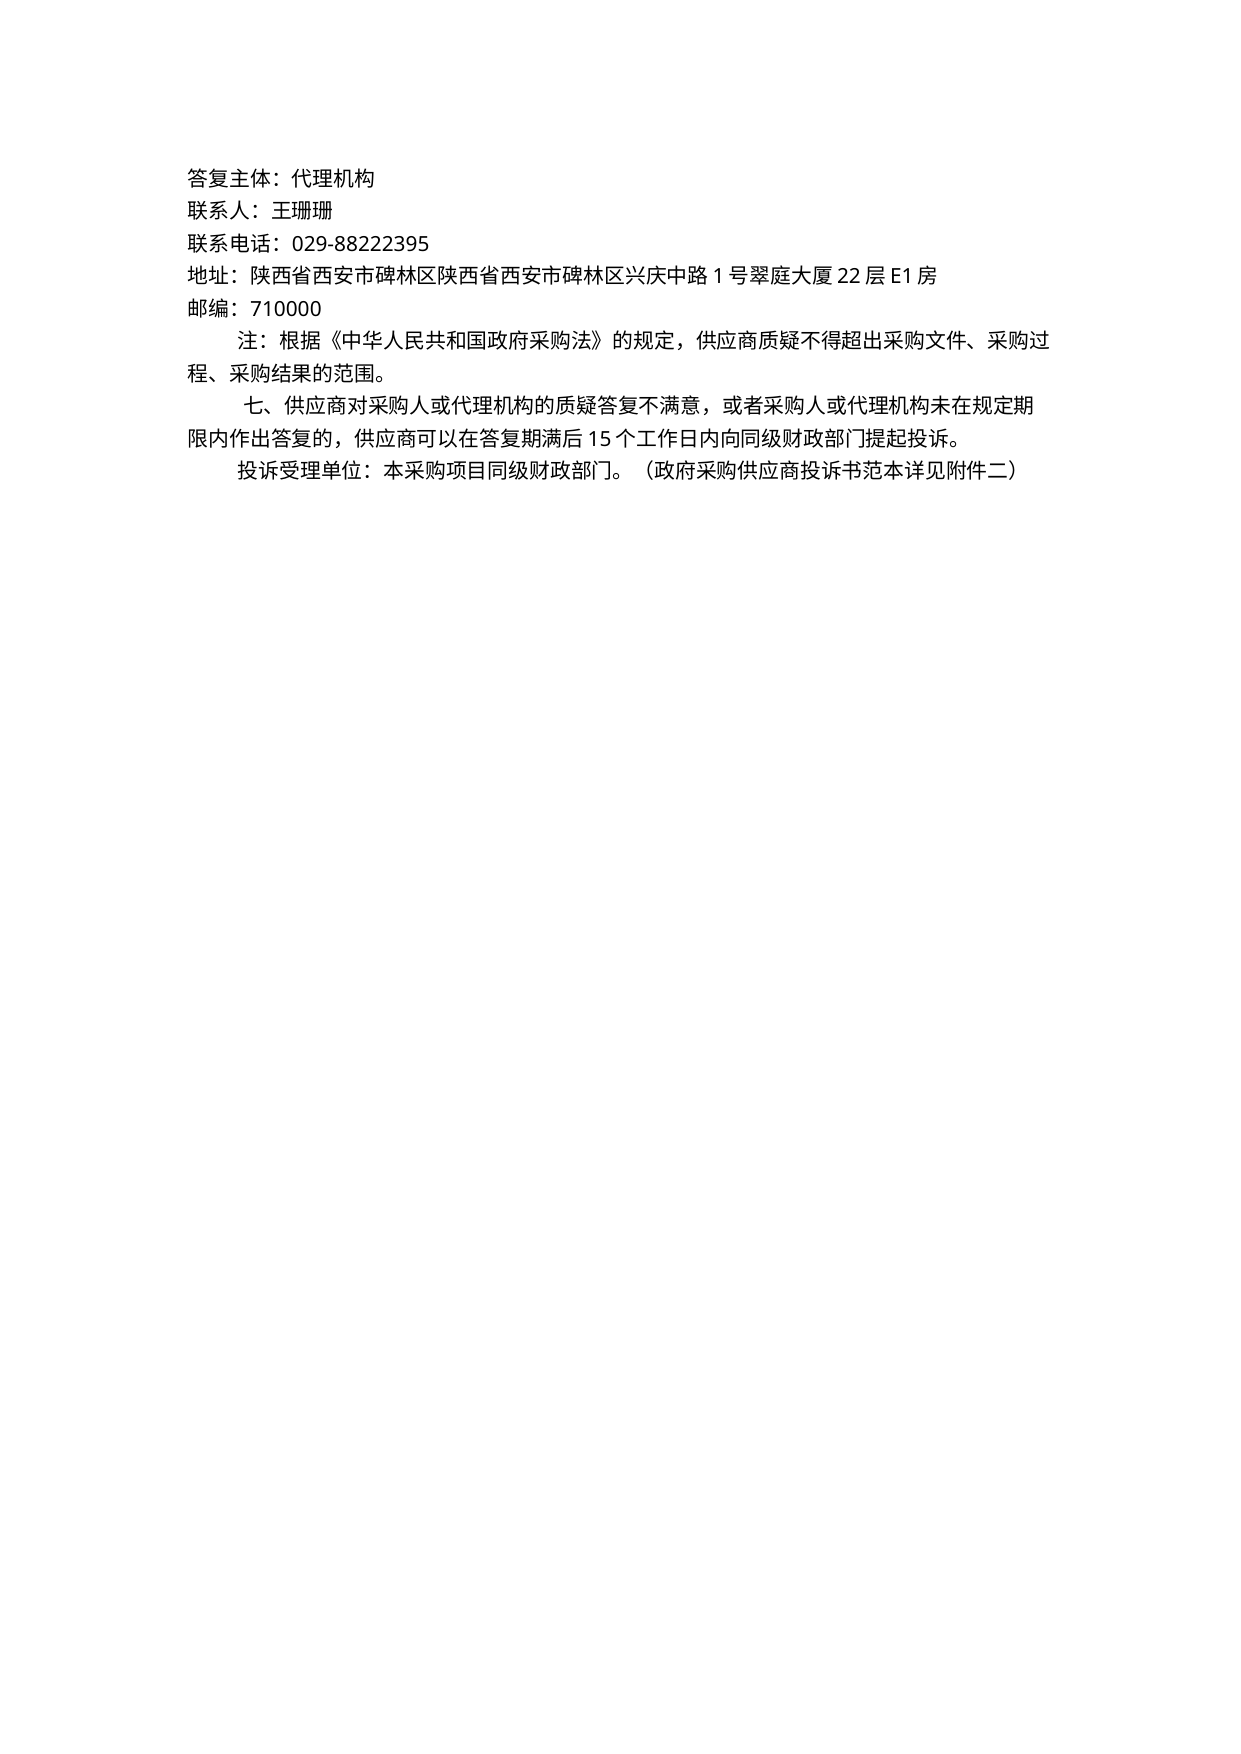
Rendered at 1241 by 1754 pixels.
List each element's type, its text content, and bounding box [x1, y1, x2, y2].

text 联系电话：029-88222395 [187, 227, 1053, 259]
text 投诉受理单位：本采购项目同级财政部门。（政府采购供应商投诉书范本详见附件二） [187, 454, 1053, 487]
text 地址：陕西省西安市碑林区陕西省西安市碑林区兴庆中路1号翠庭大厦22层E1房 [187, 259, 1053, 292]
text 邮编：710000 [187, 292, 1053, 324]
text 联系人：王珊珊 [187, 194, 1053, 227]
text 答复主体：代理机构 [187, 162, 1053, 194]
text 注：根据《中华人民共和国政府采购法》的规定，供应商质疑不得超出采购文件、采购过程、采购结果的范围。 [187, 324, 1053, 389]
text 七、供应商对采购人或代理机构的质疑答复不满意，或者采购人或代理机构未在规定期限内作出答复的，供应商可以在答复期满后15个工作日内向同级财政部门提起投诉。 [187, 389, 1053, 454]
